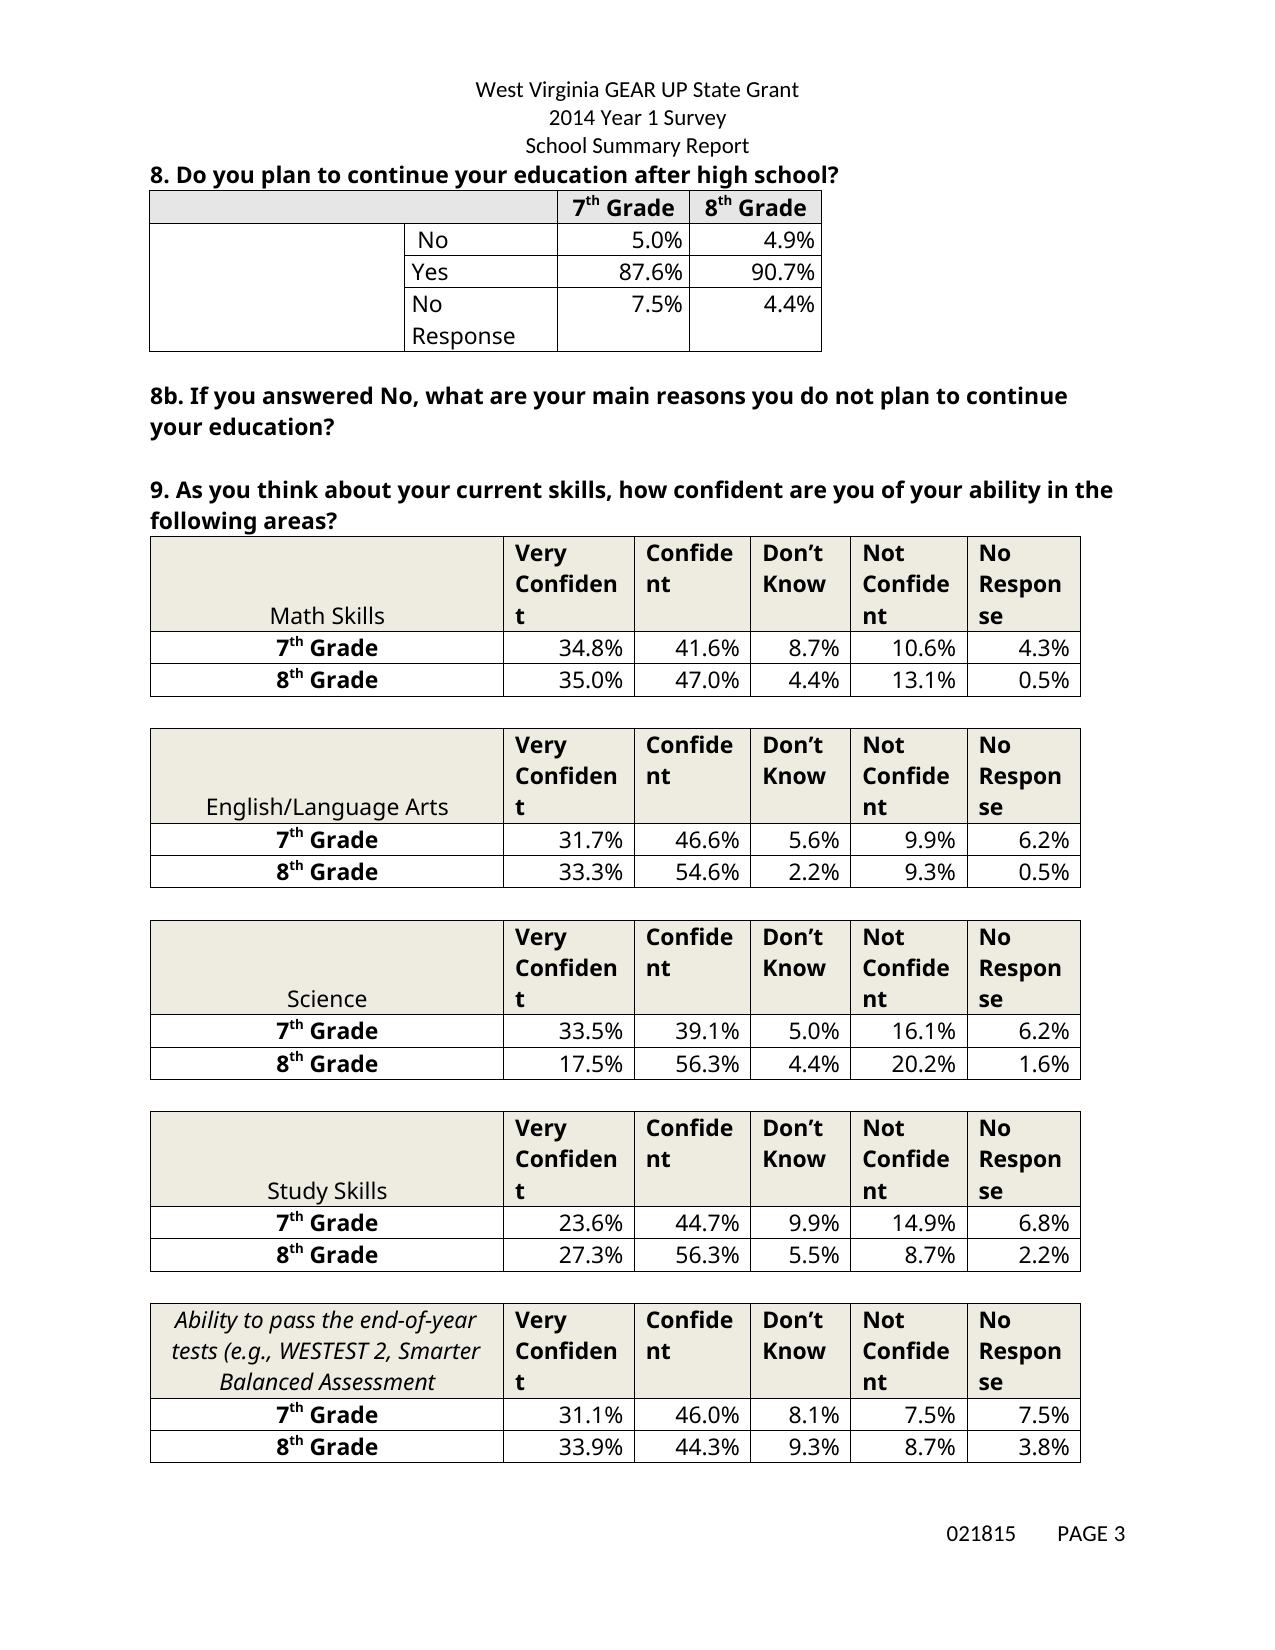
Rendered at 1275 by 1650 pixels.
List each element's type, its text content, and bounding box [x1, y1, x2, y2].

table_header Very Confident [504, 1304, 634, 1398]
table_header Don’t Know [751, 921, 850, 1014]
table_header Very Confident [504, 1112, 634, 1206]
table_cell 1.6% [968, 1048, 1080, 1079]
table_cell 90.7% [690, 256, 821, 287]
table_cell 33.3% [504, 856, 634, 887]
table_cell 6.8% [968, 1207, 1080, 1238]
table_cell 33.9% [504, 1431, 634, 1462]
table_cell 31.1% [504, 1399, 634, 1430]
table_cell 4.9% [690, 224, 821, 255]
table_cell 31.7% [504, 824, 634, 855]
table_cell 20.2% [851, 1048, 967, 1079]
table_cell 8th Grade [151, 1239, 503, 1271]
table_cell 2.2% [968, 1239, 1080, 1271]
table_cell 8.1% [751, 1399, 850, 1430]
table_cell 8th Grade [151, 1048, 503, 1079]
table_header Don’t Know [751, 1304, 850, 1398]
text 8. Do you plan to continue your education after high school? [150, 159, 1125, 190]
table_cell 6.2% [968, 1015, 1080, 1047]
table_cell 87.6% [558, 256, 689, 287]
table_cell 8th Grade [151, 664, 503, 696]
table_cell 47.0% [635, 664, 750, 696]
table_cell 0.5% [968, 664, 1080, 696]
table_cell 56.3% [635, 1239, 750, 1271]
table_header Confident [635, 1304, 750, 1398]
table_cell 7.5% [968, 1399, 1080, 1430]
table_cell 44.3% [635, 1431, 750, 1462]
table_cell 16.1% [851, 1015, 967, 1047]
table_header Confident [635, 1112, 750, 1206]
table_cell 9.3% [751, 1431, 850, 1462]
table_cell 8th Grade [151, 856, 503, 887]
table_cell 8.7% [851, 1239, 967, 1271]
table_cell 23.6% [504, 1207, 634, 1238]
table_cell 9.3% [851, 856, 967, 887]
table_cell 5.0% [558, 224, 689, 255]
table_header Confident [635, 921, 750, 1014]
table_cell 46.6% [635, 824, 750, 855]
table_cell 4.4% [751, 664, 850, 696]
table_header No Response [968, 537, 1080, 631]
table_cell 54.6% [635, 856, 750, 887]
table_cell 8.7% [751, 632, 850, 663]
table_cell 39.1% [635, 1015, 750, 1047]
table_cell 8.7% [851, 1431, 967, 1462]
table_header Confident [635, 729, 750, 823]
table_cell 7.5% [851, 1399, 967, 1430]
table_header English/Language Arts [151, 729, 503, 823]
table_header Very Confident [504, 729, 634, 823]
table_cell 14.9% [851, 1207, 967, 1238]
table_header No Response [968, 921, 1080, 1014]
table_cell 6.2% [968, 824, 1080, 855]
table_header Don’t Know [751, 729, 850, 823]
table_cell 2.2% [751, 856, 850, 887]
table_cell Yes [405, 256, 557, 287]
table_cell 27.3% [504, 1239, 634, 1271]
table_cell 7th Grade [151, 824, 503, 855]
table_cell 7th Grade [151, 1015, 503, 1047]
table_cell 9.9% [851, 824, 967, 855]
table_cell 17.5% [504, 1048, 634, 1079]
table_header Confident [635, 537, 750, 631]
table_cell 34.8% [504, 632, 634, 663]
table_header [150, 191, 557, 223]
table_cell 13.1% [851, 664, 967, 696]
table_header Very Confident [504, 537, 634, 631]
table_cell 5.0% [751, 1015, 850, 1047]
table_header Study Skills [151, 1112, 503, 1206]
table_header Don’t Know [751, 1112, 850, 1206]
table_header Not Confident [851, 537, 967, 631]
table_cell 35.0% [504, 664, 634, 696]
table_cell 7th Grade [151, 1399, 503, 1430]
text 8b. If you answered No, what are your main reasons you do not plan to continue your education? [150, 380, 1125, 442]
table_header No Response [968, 1112, 1080, 1206]
table_cell 4.3% [968, 632, 1080, 663]
table_cell 0.5% [968, 856, 1080, 887]
table_cell 7.5% [558, 288, 689, 351]
table_cell 9.9% [751, 1207, 850, 1238]
table_cell 10.6% [851, 632, 967, 663]
table_cell 3.8% [968, 1431, 1080, 1462]
table_header Don’t Know [751, 537, 850, 631]
table_cell 33.5% [504, 1015, 634, 1047]
table_header Ability to pass the end-of-year tests (e.g., WESTEST 2, Smarter Balanced Assessment [151, 1304, 503, 1398]
table_cell 7th Grade [151, 632, 503, 663]
table_cell No Response [405, 288, 557, 351]
table_cell No [405, 224, 557, 255]
table_cell 41.6% [635, 632, 750, 663]
table_header 8th Grade [690, 191, 821, 223]
table_cell 44.7% [635, 1207, 750, 1238]
table_cell 4.4% [690, 288, 821, 351]
table_header Not Confident [851, 1304, 967, 1398]
table_header Science [151, 921, 503, 1014]
table_cell 5.6% [751, 824, 850, 855]
table_header 7th Grade [558, 191, 689, 223]
table_header Very Confident [504, 921, 634, 1014]
table_cell 7th Grade [151, 1207, 503, 1238]
table_cell 5.5% [751, 1239, 850, 1271]
table_cell [150, 224, 404, 351]
table_header Not Confident [851, 921, 967, 1014]
table_cell 56.3% [635, 1048, 750, 1079]
table_header No Response [968, 729, 1080, 823]
text 9. As you think about your current skills, how confident are you of your ability in the following areas? [150, 474, 1125, 536]
table_cell 46.0% [635, 1399, 750, 1430]
table_cell 8th Grade [151, 1431, 503, 1462]
table_header Math Skills [151, 537, 503, 631]
table_header Not Confident [851, 1112, 967, 1206]
table_header Not Confident [851, 729, 967, 823]
table_header No Response [968, 1304, 1080, 1398]
table_cell 4.4% [751, 1048, 850, 1079]
